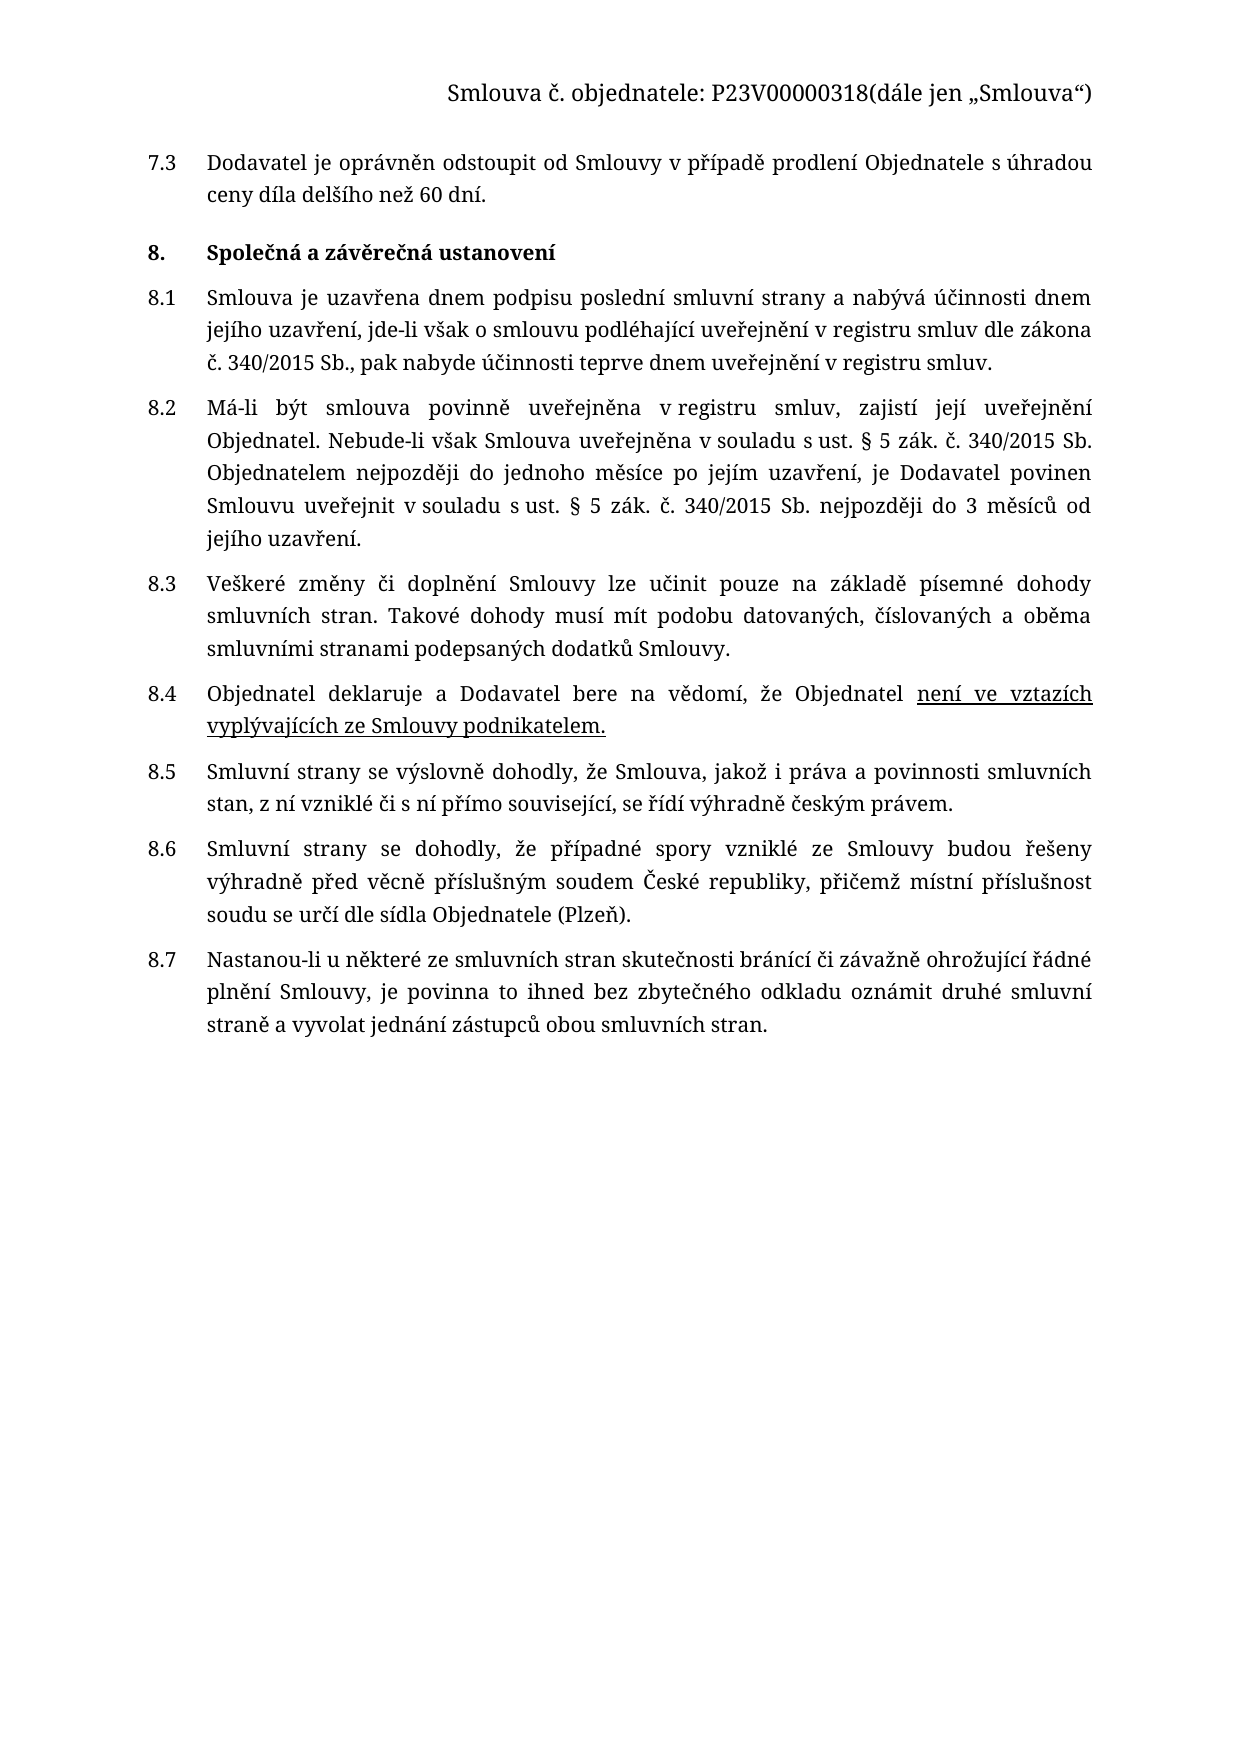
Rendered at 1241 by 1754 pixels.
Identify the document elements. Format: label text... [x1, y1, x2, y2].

list Má-li být smlouva povinně uveřejněna v registru smluv, zajistí její uveřejnění Objednatel. Nebude-li však Smlouva uveřejněna v souladu s ust. § 5 zák. č. 340/2015 Sb. Objednatelem nejpozději do jednoho měsíce po jejím uzavření, je Dodavatel povinen Smlouvu uveřejnit v souladu s ust. § 5 zák. č. 340/2015 Sb. nejpozději do 3 měsíců od jejího uzavření. [148, 393, 1093, 552]
list Smluvní strany se výslovně dohodly, že Smlouva, jakož i práva a povinnosti smluvních stan, z ní vzniklé či s ní přímo související, se řídí výhradně českým právem. [148, 757, 1093, 818]
list Nastanou-li u některé ze smluvních stran skutečnosti bránící či závažně ohrožující řádné plnění Smlouvy, je povinna to ihned bez zbytečného odkladu oznámit druhé smluvní straně a vyvolat jednání zástupců obou smluvních stran. [148, 945, 1093, 1038]
list Objednatel deklaruje a Dodavatel bere na vědomí, že Objednatel není ve vztazích vyplývajících ze Smlouvy podnikatelem. [148, 679, 1093, 740]
list Smlouva je uzavřena dnem podpisu poslední smluvní strany a nabývá účinnosti dnem jejího uzavření, jde-li však o smlouvu podléhající uveřejnění v registru smluv dle zákona č. 340/2015 Sb., pak nabyde účinnosti teprve dnem uveřejnění v registru smluv. [148, 283, 1093, 377]
list Smluvní strany se dohodly, že případné spory vzniklé ze Smlouvy budou řešeny výhradně před věcně příslušným soudem České republiky, přičemž místní příslušnost soudu se určí dle sídla Objednatele (Plzeň). [148, 834, 1093, 928]
list Společná a závěrečná ustanovení [148, 238, 1093, 266]
list Dodavatel je oprávněn odstoupit od Smlouvy v případě prodlení Objednatele s úhradou ceny díla delšího než 60 dní. [148, 148, 1093, 209]
list Veškeré změny či doplnění Smlouvy lze učinit pouze na základě písemné dohody smluvních stran. Takové dohody musí mít podobu datovaných, číslovaných a oběma smluvními stranami podepsaných dodatků Smlouvy. [148, 569, 1093, 662]
